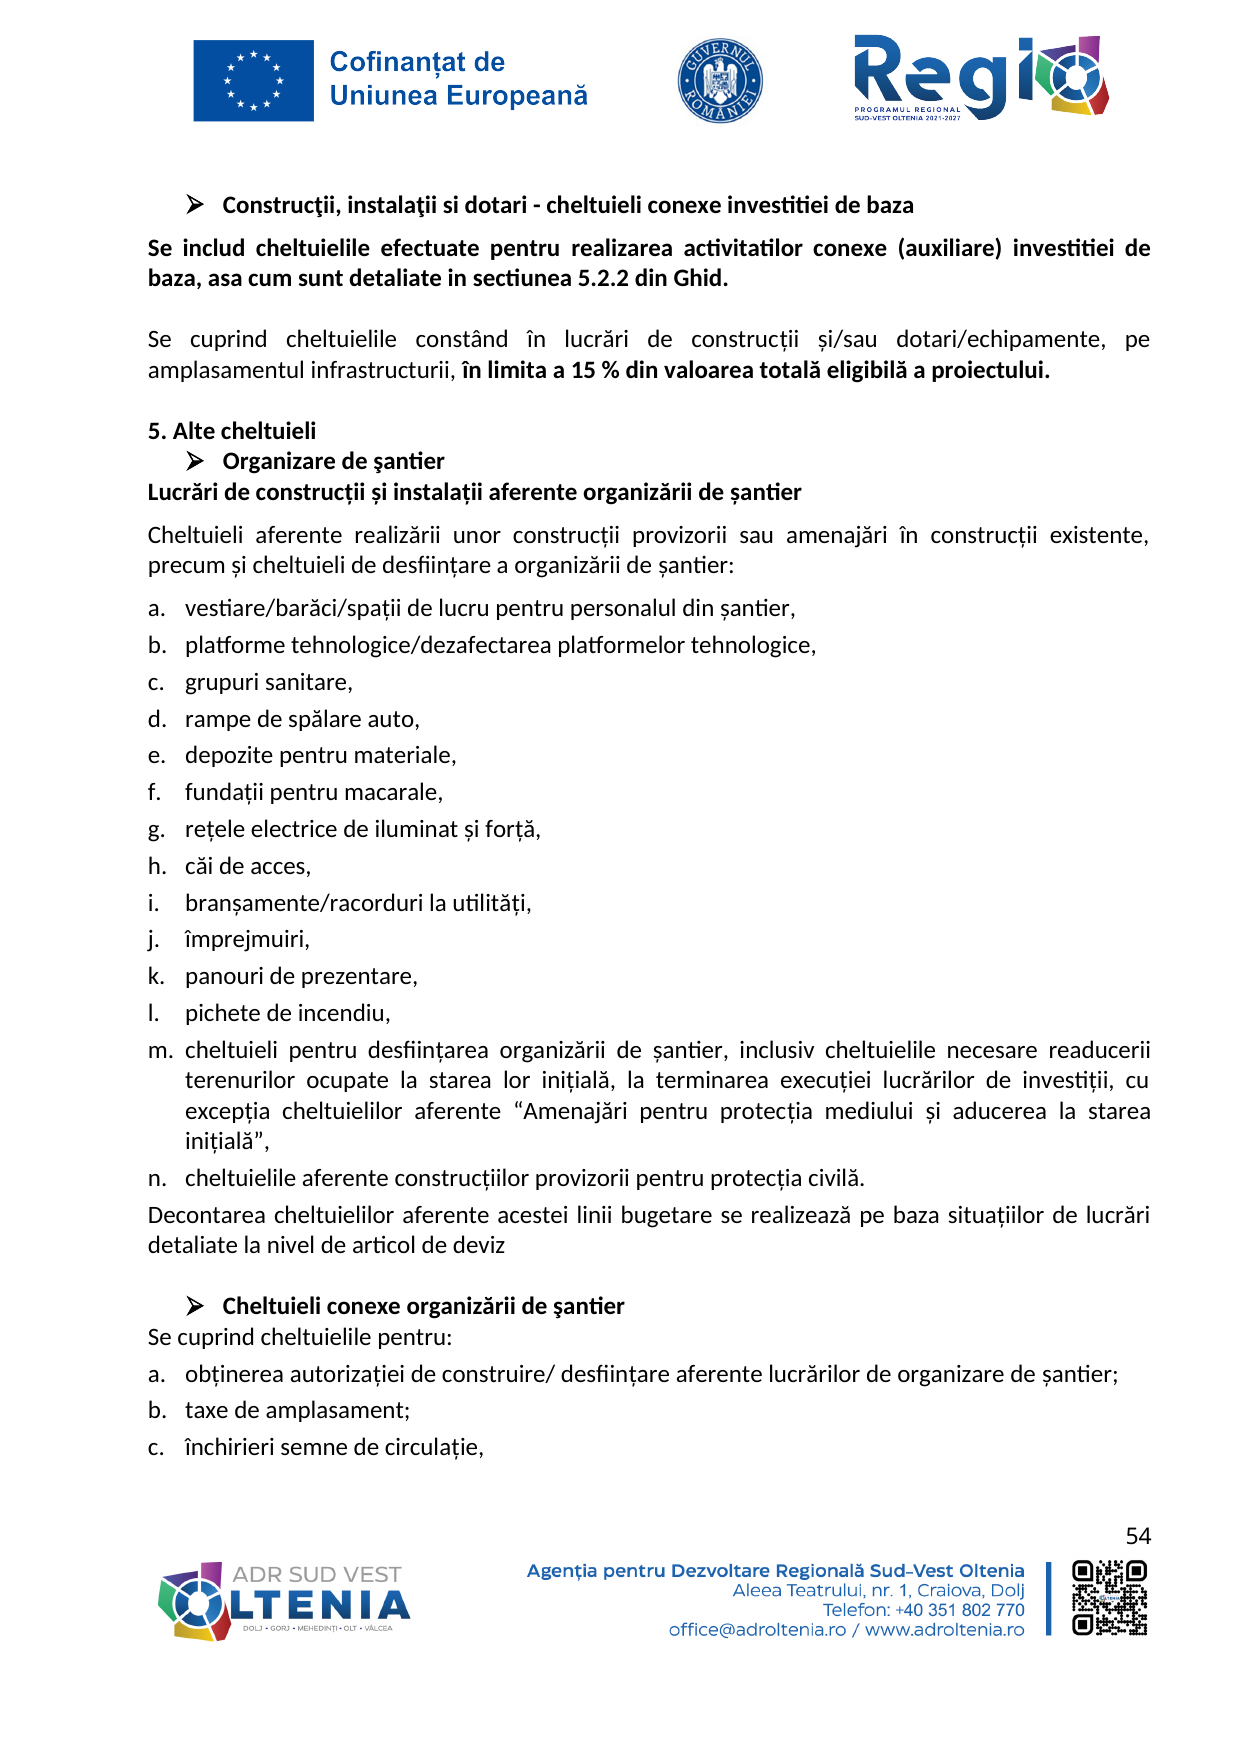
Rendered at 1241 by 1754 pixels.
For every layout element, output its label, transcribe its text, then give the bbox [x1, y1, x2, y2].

list taxe de amplasament; [148, 1394, 1152, 1425]
list platforme tehnologice/dezafectarea platformelor tehnologice, [148, 629, 1152, 660]
text Se cuprind cheltuielile constând în lucrări de construcţii şi/sau dotari/echipamente, pe amplasamentul infrastructurii, în limita a 15 % din valoarea totală eligibilă a proiectului. [148, 323, 1152, 384]
text Se cuprind cheltuielile pentru: [148, 1321, 1152, 1351]
list închirieri semne de circulaţie, [148, 1431, 1152, 1462]
list reţele electrice de iluminat şi forţă, [148, 813, 1152, 844]
text Decontarea cheltuielilor aferente acestei linii bugetare se realizează pe baza situațiilor de lucrări detaliate la nivel de articol de deviz [148, 1199, 1152, 1260]
text Cheltuieli aferente realizării unor construcții provizorii sau amenajări în construcții existente, precum și cheltuieli de desființare a organizării de şantier: [148, 519, 1152, 580]
picture [188, 35, 590, 125]
list depozite pentru materiale, [148, 739, 1152, 770]
list căi de acces, [148, 850, 1152, 880]
list vestiare/barăci/spații de lucru pentru personalul din șantier, [148, 592, 1152, 623]
list cheltuieli pentru desfiinţarea organizării de şantier, inclusiv cheltuielile necesare readucerii terenurilor ocupate la starea lor inițială, la terminarea execuției lucrărilor de investiții, cu excepția cheltuielilor aferente “Amenajări pentru protecţia mediului şi aducerea la starea iniţială”, [148, 1034, 1152, 1156]
text Se includ cheltuielile efectuate pentru realizarea activitatilor conexe (auxiliare) investitiei de baza, asa cum sunt detaliate in sectiunea 5.2.2 din Ghid. [148, 232, 1152, 293]
list Cheltuieli conexe organizării de şantier [185, 1290, 1152, 1321]
text Lucrări de construcţii şi instalaţii aferente organizării de şantier [148, 476, 1152, 506]
list împrejmuiri, [148, 923, 1152, 954]
list fundații pentru macarale, [148, 776, 1152, 807]
text 5. Alte cheltuieli [148, 415, 1152, 445]
list pichete de incendiu, [148, 997, 1152, 1027]
list cheltuielile aferente construcțiilor provizorii pentru protecția civilă. [148, 1162, 1152, 1193]
list rampe de spălare auto, [148, 703, 1152, 733]
list obţinerea autorizaţiei de construire/ desfiinţare aferente lucrărilor de organizare de şantier; [148, 1358, 1152, 1388]
picture [674, 36, 768, 126]
list Construcţii, instalaţii si dotari - cheltuieli conexe investitiei de baza [185, 189, 1152, 219]
list panouri de prezentare, [148, 960, 1152, 991]
picture [148, 1551, 1152, 1648]
list Organizare de şantier [185, 445, 1152, 476]
list grupuri sanitare, [148, 666, 1152, 697]
list branșamente/racorduri la utilităţi, [148, 887, 1152, 917]
picture [852, 34, 1111, 123]
